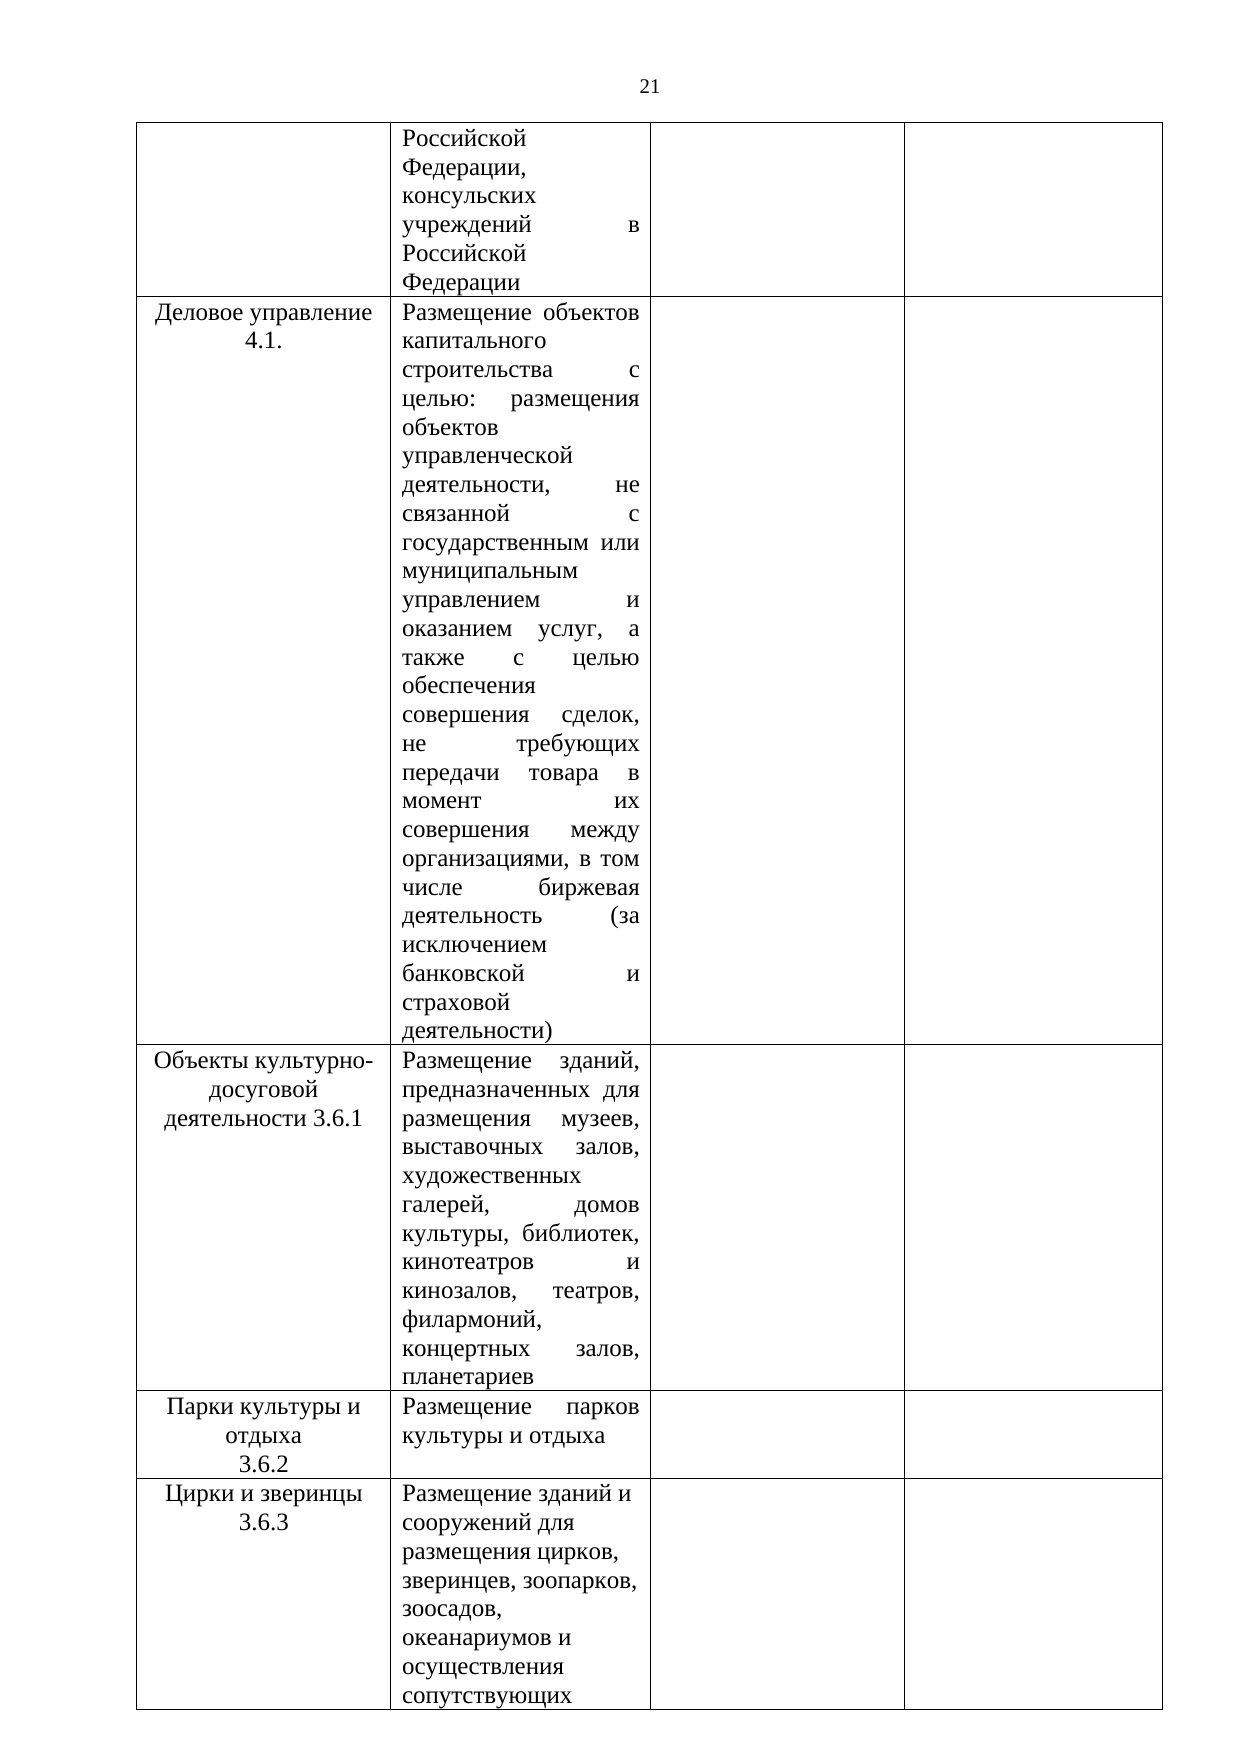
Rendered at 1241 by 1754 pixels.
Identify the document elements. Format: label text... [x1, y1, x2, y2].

table_cell Парки культуры и отдыха 3.6.2 [137, 1391, 390, 1477]
table_cell [905, 123, 1162, 296]
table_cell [137, 123, 390, 296]
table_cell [391, 123, 650, 296]
table_cell [905, 1391, 1162, 1477]
table_cell Объекты культурно-досуговой деятельности 3.6.1 [137, 1045, 390, 1390]
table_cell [137, 1479, 390, 1708]
table_cell [651, 1391, 904, 1477]
table_cell [651, 1479, 904, 1708]
table_cell [651, 1045, 904, 1390]
table_cell Размещение зданий, предназначенных для размещения музеев, выставочных залов, художественных галерей, домов культуры, библиотек, кинотеатров и кинозалов, театров, филармоний, концертных залов, планетариев [391, 1045, 650, 1390]
table_cell [905, 1045, 1162, 1390]
table_cell [651, 297, 904, 1044]
table_cell Размещение парков культуры и отдыха [391, 1391, 650, 1477]
table_cell Размещение объектов капитального строительства с целью: размещения объектов управленческой деятельности, не связанной с государственным или муниципальным управлением и оказанием услуг, а также с целью обеспечения совершения сделок, не требующих передачи товара в момент их совершения между организациями, в том числе биржевая деятельность (за исключением банковской и страховой деятельности) [391, 297, 650, 1044]
table_cell [905, 297, 1162, 1044]
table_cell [391, 1479, 650, 1708]
table_cell Деловое управление 4.1. [137, 297, 390, 1044]
table_cell [651, 123, 904, 296]
table_cell [905, 1479, 1162, 1708]
